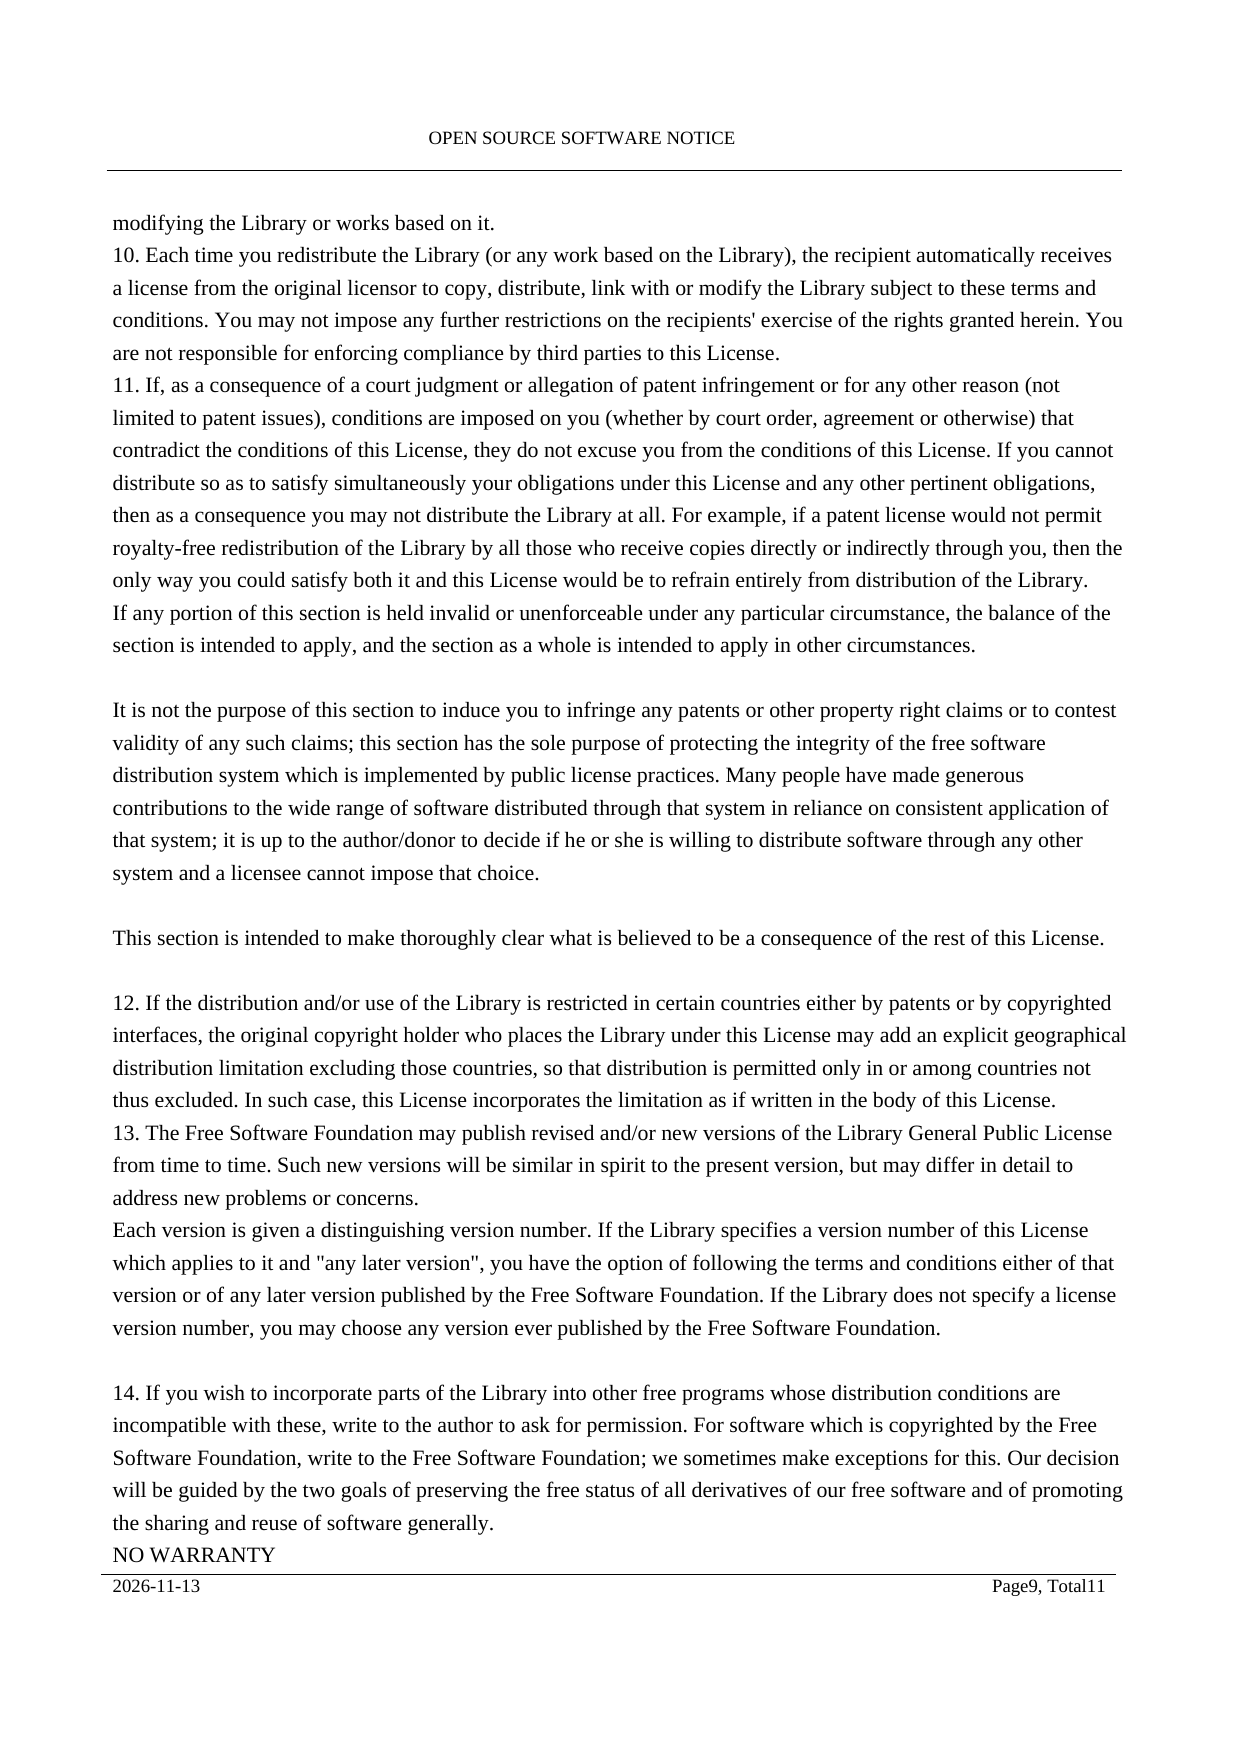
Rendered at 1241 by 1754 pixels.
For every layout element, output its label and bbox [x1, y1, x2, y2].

text [112, 206, 1128, 1571]
